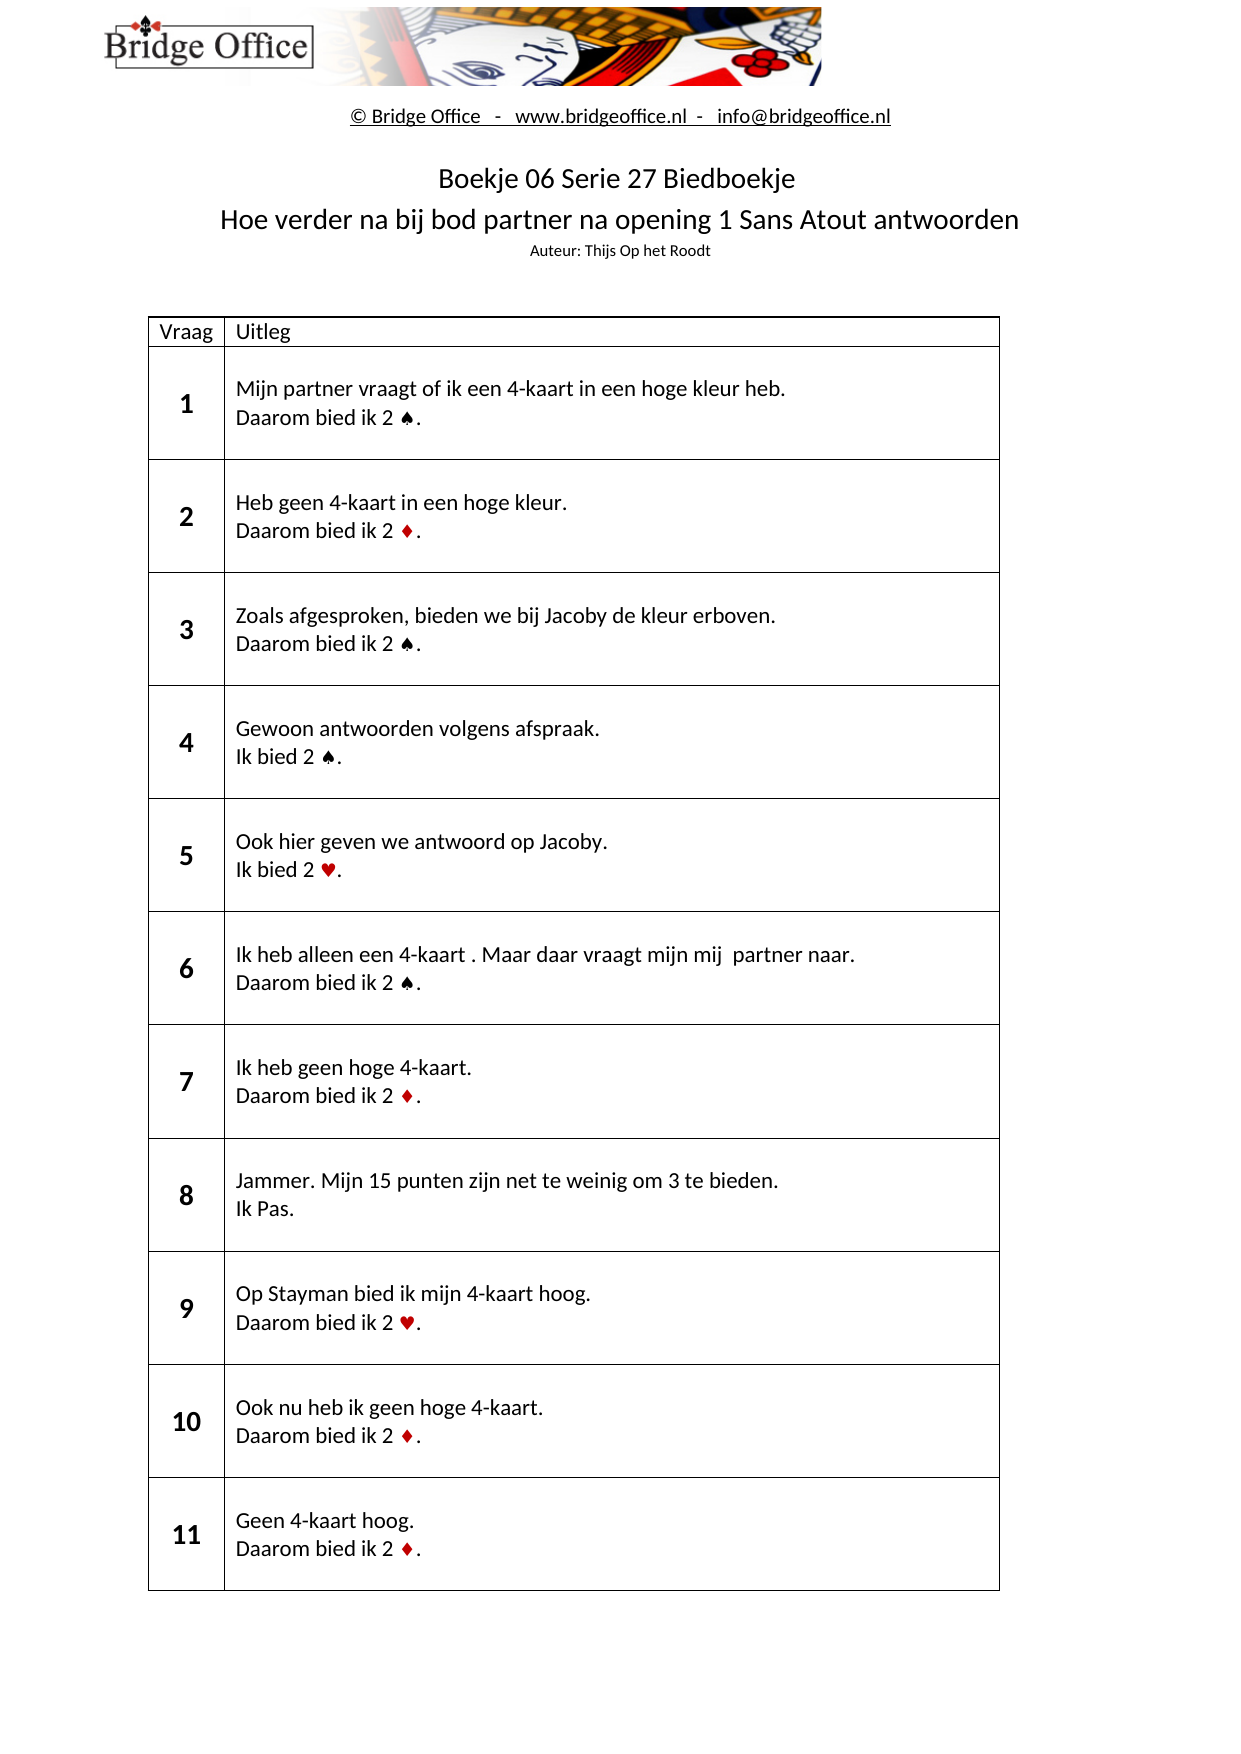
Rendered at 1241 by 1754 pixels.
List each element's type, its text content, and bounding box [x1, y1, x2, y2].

text Boekje 06 Serie 27 Biedboekje Hoe verder na bij bod partner na opening 1 Sans Atout antwoorden Auteur: Thijs Op het Roodt [148, 161, 1093, 260]
table_header Vraag [149, 318, 224, 346]
table_cell Ook nu heb ik geen hoge 4-kaart. Daarom bied ik 2 . [225, 1365, 999, 1477]
table_cell 2 [149, 460, 224, 572]
table_cell 7 [149, 1025, 224, 1137]
table_cell 4 [149, 686, 224, 798]
table_cell 6 [149, 912, 224, 1024]
table_cell 1 [149, 347, 224, 459]
table_cell Mijn partner vraagt of ik een 4-kaart in een hoge kleur heb. Daarom bied ik 2 . [225, 347, 999, 459]
table_cell Geen 4-kaart hoog. Daarom bied ik 2 . [225, 1478, 999, 1590]
table_cell Jammer. Mijn 15 punten zijn net te weinig om 3 te bieden. Ik Pas. [225, 1139, 999, 1251]
picture [77, 7, 821, 85]
table_cell 5 [149, 799, 224, 911]
table_cell Heb geen 4-kaart in een hoge kleur. Daarom bied ik 2 . [225, 460, 999, 572]
table_cell Zoals afgesproken, bieden we bij Jacoby de kleur erboven. Daarom bied ik 2 . [225, 573, 999, 685]
table_cell 10 [149, 1365, 224, 1477]
table_cell 9 [149, 1252, 224, 1364]
table_cell Ook hier geven we antwoord op Jacoby. Ik bied 2 . [225, 799, 999, 911]
table_cell 8 [149, 1139, 224, 1251]
table_cell Ik heb geen hoge 4-kaart. Daarom bied ik 2 . [225, 1025, 999, 1137]
table_header Uitleg [225, 318, 999, 346]
table_cell 3 [149, 573, 224, 685]
table_cell Op Stayman bied ik mijn 4-kaart hoog. Daarom bied ik 2 . [225, 1252, 999, 1364]
table_cell Ik heb alleen een 4-kaart . Maar daar vraagt mijn mij partner naar. Daarom bied ik 2 . [225, 912, 999, 1024]
table_cell Gewoon antwoorden volgens afspraak. Ik bied 2 . [225, 686, 999, 798]
table_cell 11 [149, 1478, 224, 1590]
